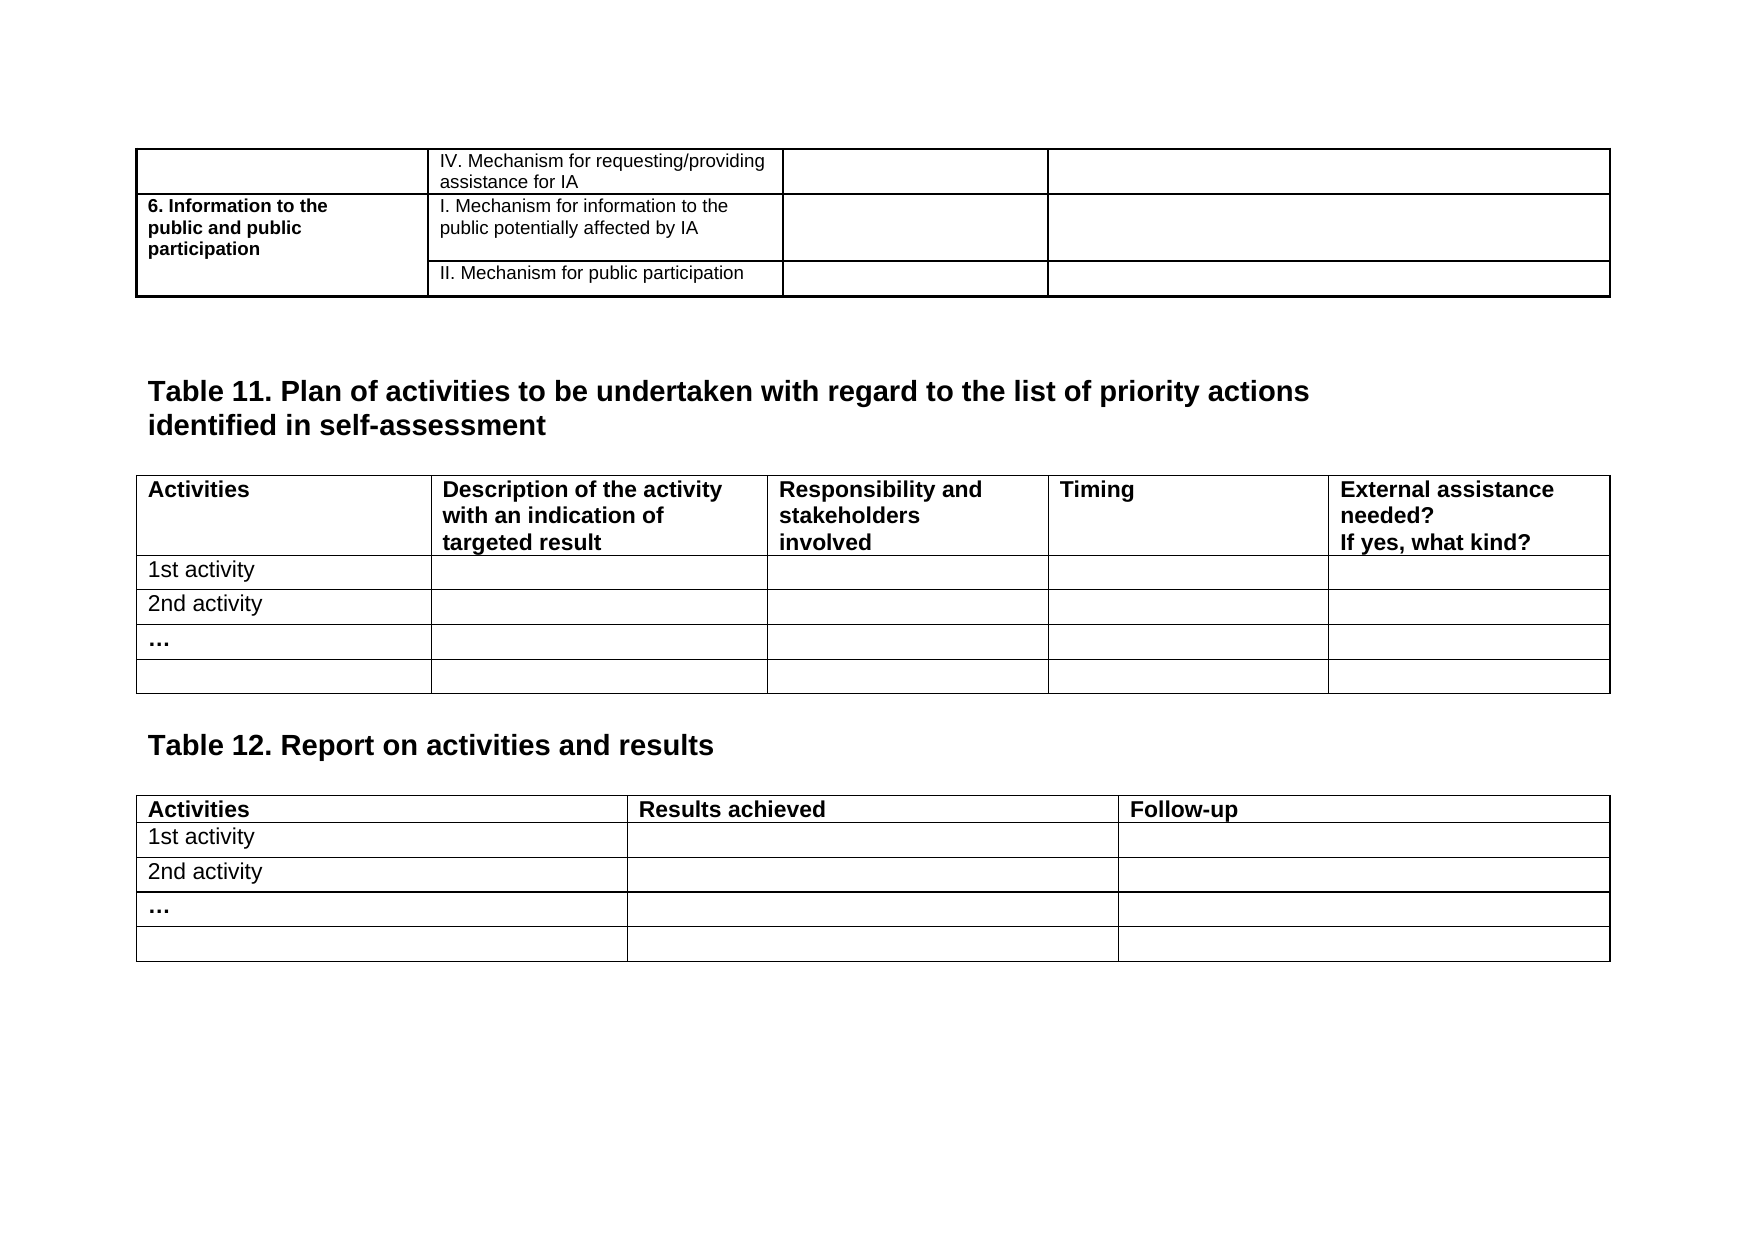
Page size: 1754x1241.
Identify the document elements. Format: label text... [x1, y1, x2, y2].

table_cell [768, 625, 1048, 658]
table_cell 2nd activity [137, 858, 627, 891]
table_header External assistance needed? If yes, what kind? [1329, 476, 1609, 555]
table_header Follow-up [1119, 796, 1609, 822]
table_cell [768, 660, 1048, 693]
table_cell … [137, 893, 627, 926]
table_cell [628, 893, 1118, 926]
table_cell [1049, 262, 1609, 295]
table_cell 2nd activity [137, 590, 431, 624]
text Table 12. Report on activities and results [148, 728, 1606, 761]
table_cell [1329, 590, 1609, 624]
table_header Responsibility and stakeholders involved [768, 476, 1048, 555]
table_cell [1049, 195, 1609, 259]
table_header Timing [1049, 476, 1328, 555]
text identified in self-assessment [148, 408, 1606, 441]
table_cell [628, 927, 1118, 961]
table_cell [137, 660, 431, 693]
table_cell [432, 660, 767, 693]
table_cell [1049, 150, 1609, 193]
table_header Description of the activity with an indication of targeted result [432, 476, 767, 555]
table_cell [1119, 823, 1609, 857]
table_cell [1329, 660, 1609, 693]
table_cell [784, 262, 1047, 295]
table_header Results achieved [628, 796, 1118, 822]
table_cell [768, 556, 1048, 589]
table_cell [137, 927, 627, 961]
table_cell [432, 556, 767, 589]
table_cell I. Mechanism for information to the public potentially affected by IA [429, 195, 782, 259]
table_cell [1049, 590, 1328, 624]
table_cell [1049, 556, 1328, 589]
table_cell [1049, 660, 1328, 693]
table_cell [1119, 858, 1609, 891]
table_cell [1119, 893, 1609, 926]
table_cell [1119, 927, 1609, 961]
table_cell 1st activity [137, 823, 627, 857]
table_cell [1329, 556, 1609, 589]
table_cell 6. Information to the public and public participation [138, 195, 427, 295]
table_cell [429, 150, 782, 193]
table_cell [1049, 625, 1328, 658]
table_cell [768, 590, 1048, 624]
table_cell [784, 195, 1047, 259]
table_cell [432, 625, 767, 658]
table_cell II. Mechanism for public participation [429, 262, 782, 295]
table_cell … [137, 625, 431, 658]
table_cell [784, 150, 1047, 193]
table_cell [1329, 625, 1609, 658]
table_cell [432, 590, 767, 624]
text Table 11. Plan of activities to be undertaken with regard to the list of priority actions [148, 374, 1606, 408]
table_cell [628, 823, 1118, 857]
table_header Activities [137, 796, 627, 822]
table_cell 1st activity [137, 556, 431, 589]
table_header Activities [137, 476, 431, 555]
table_cell [628, 858, 1118, 891]
